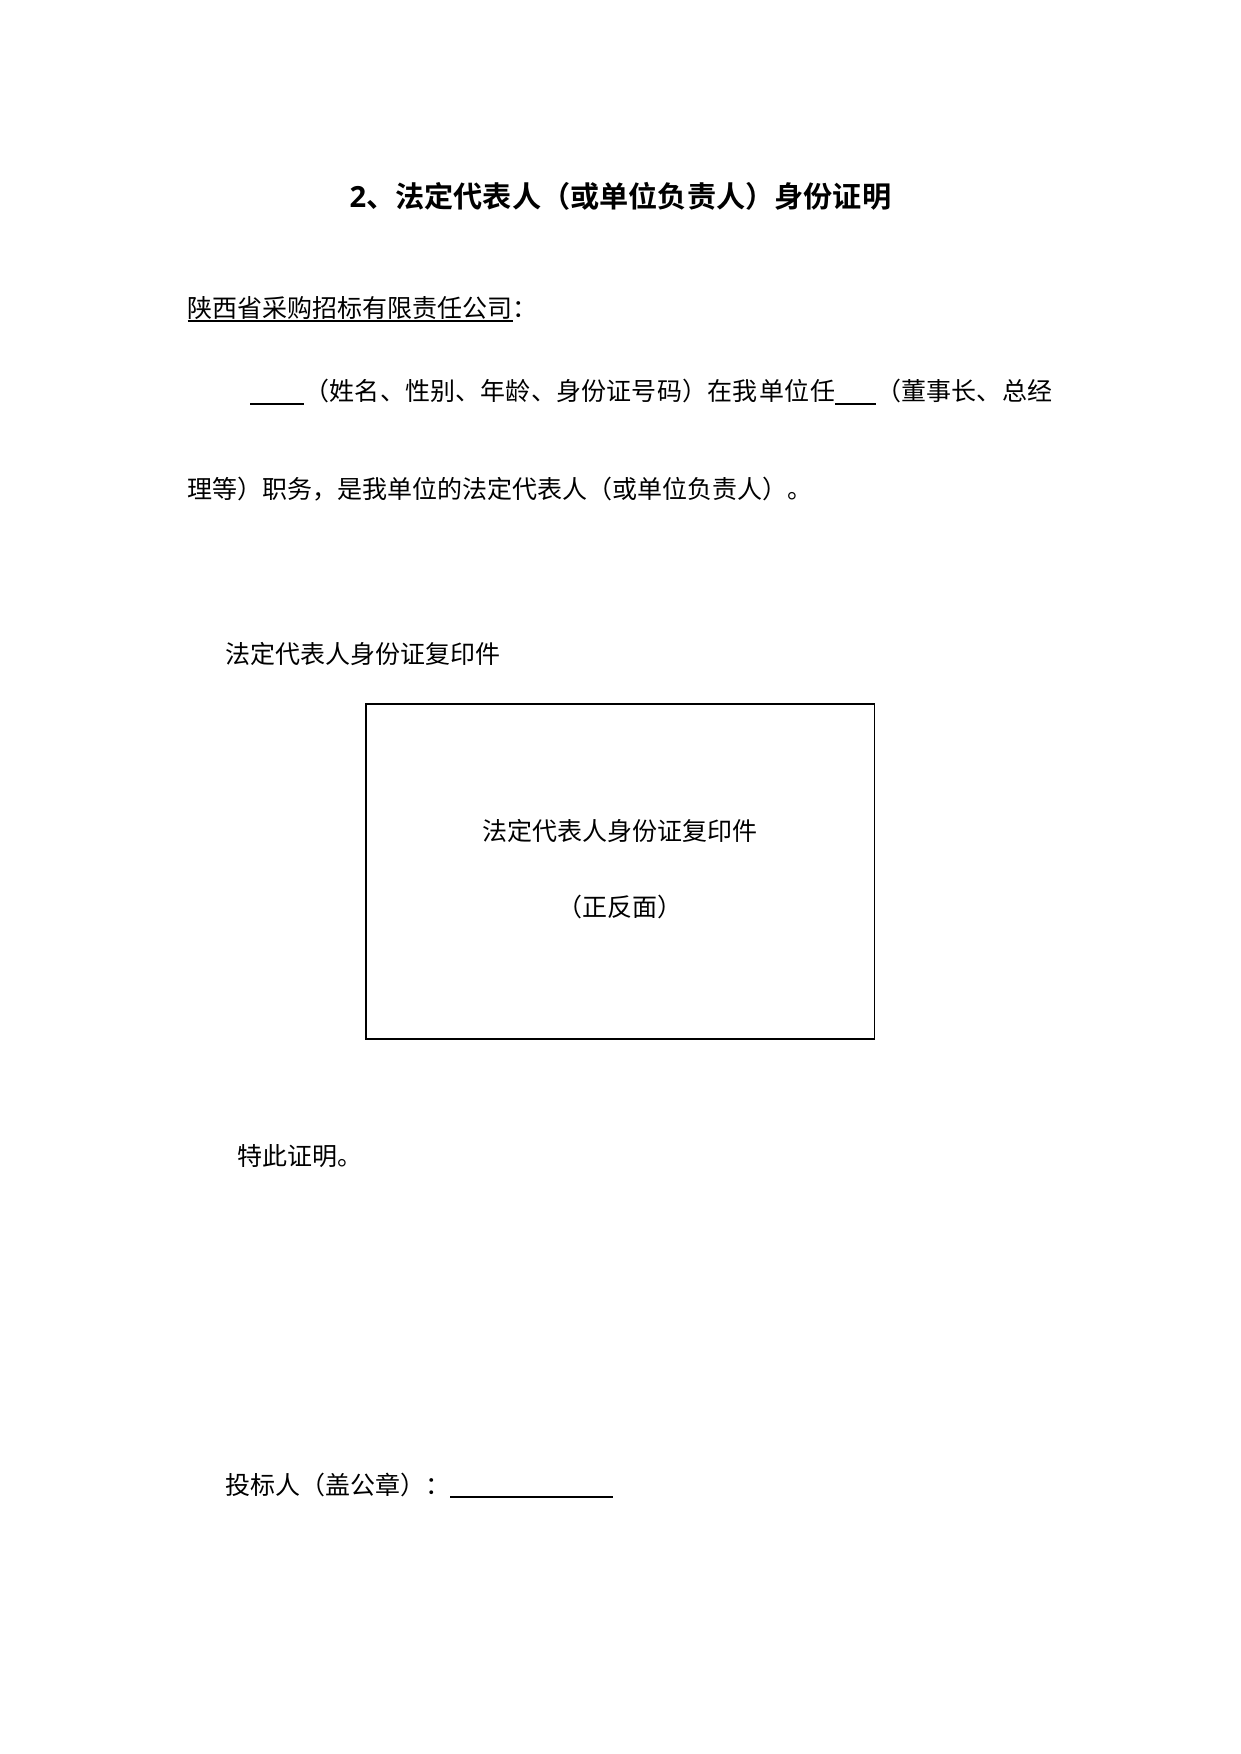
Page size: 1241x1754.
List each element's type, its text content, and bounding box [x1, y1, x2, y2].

table_header 法定代表人身份证复印件 （正反面） [367, 705, 874, 1038]
text 法定代表人身份证复印件 [187, 620, 1053, 685]
text 投标人（盖公章）： [131, 1451, 1053, 1516]
text 陕西省采购招标有限责任公司： [187, 274, 1053, 339]
text 2、法定代表人（或单位负责人）身份证明 [187, 162, 1053, 227]
text 特此证明。 [187, 1122, 1053, 1187]
text （姓名、性别、年龄、身份证号码）在我单位任 （董事长、总经理等）职务，是我单位的法定代表人（或单位负责人）。 [187, 357, 1053, 520]
